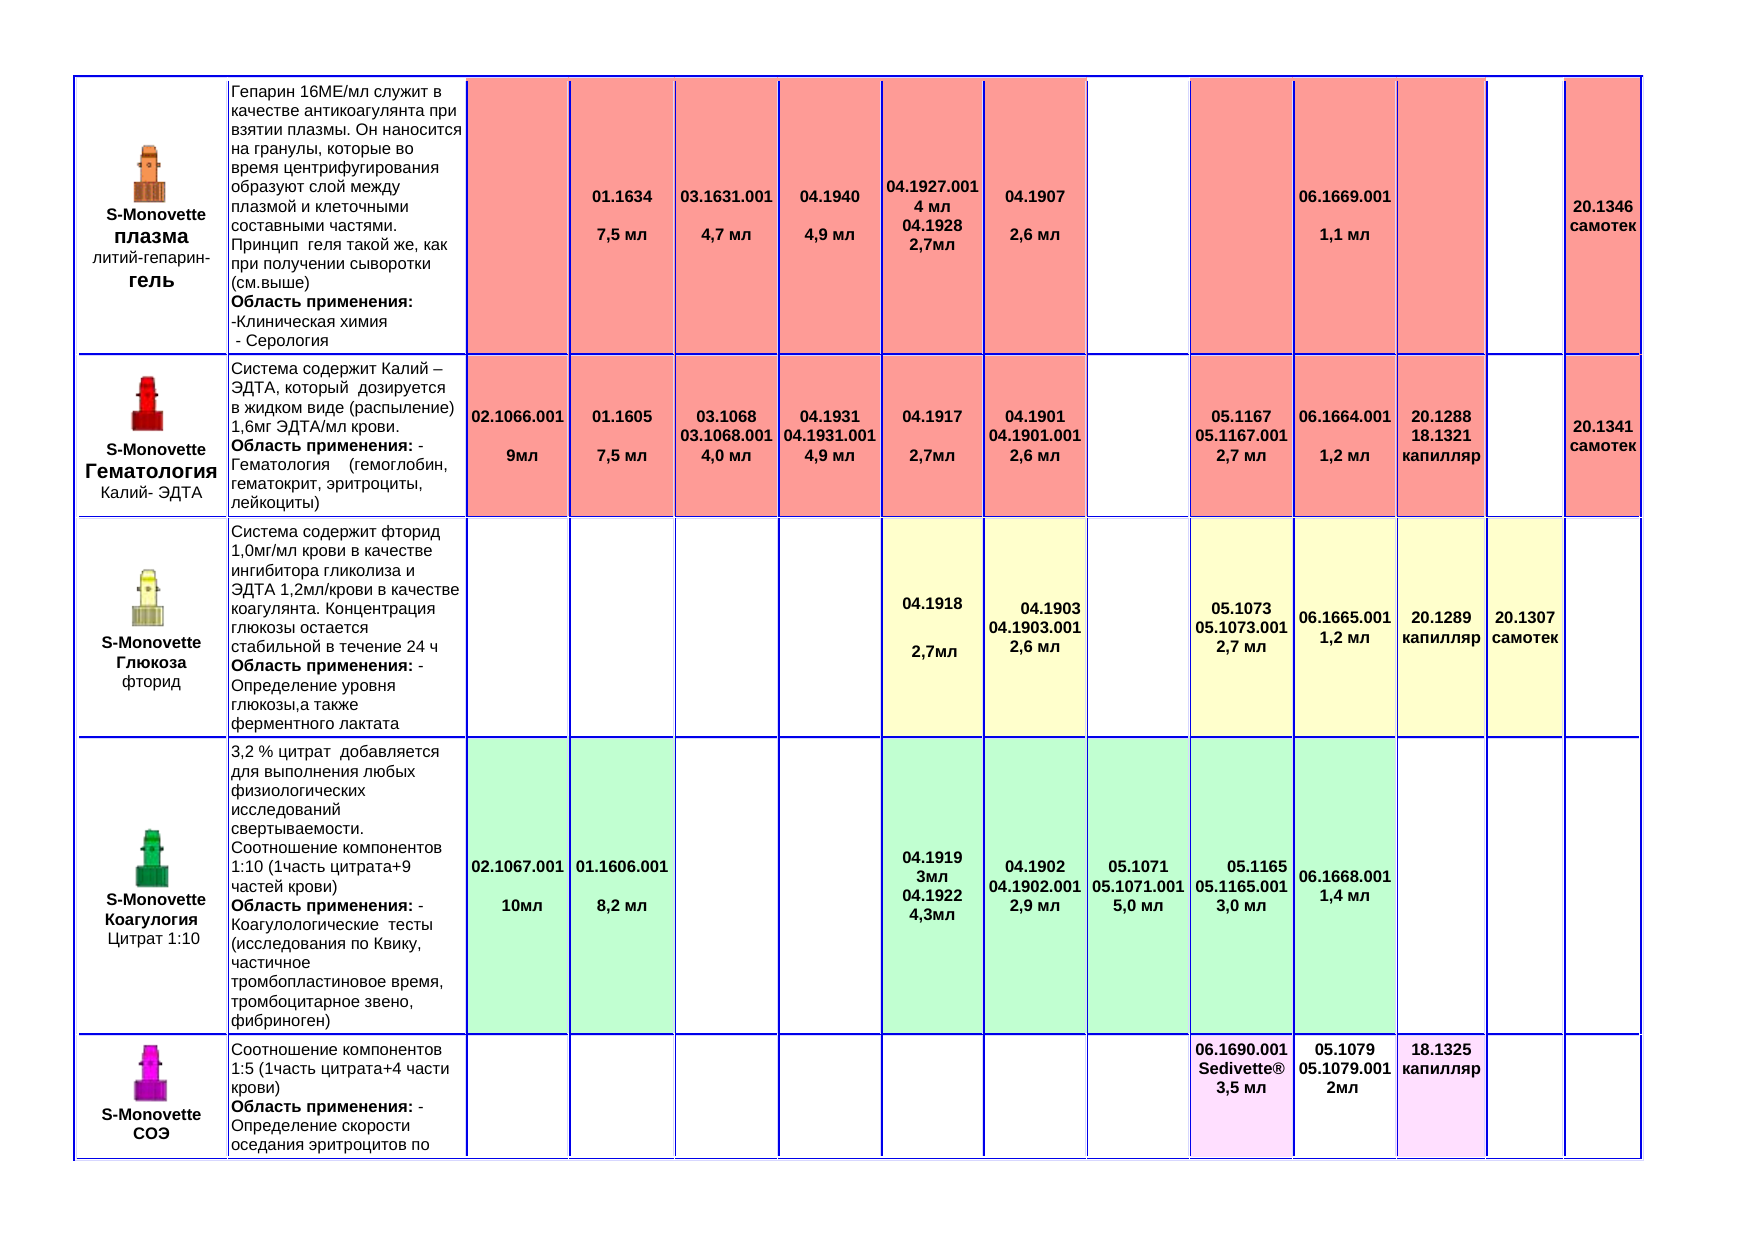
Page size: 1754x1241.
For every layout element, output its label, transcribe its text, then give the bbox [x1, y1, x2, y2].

table_cell 03.1068 03.1068.001 4,0 мл [676, 356, 777, 516]
table_cell Гепарин 16МЕ/мл служит в качестве антикоагулянта при взятии плазмы. Он наносится на гранулы, которые во время центрифугирования образуют слой между плазмой и клеточными составными частями. Принцип геля такой же, как при получении сыворотки (см.выше) Область применения: -Клиническая химия - Серология [228, 78, 466, 353]
table_cell 20.1289 капилляр [1398, 519, 1484, 736]
table_cell 04.1903 04.1903.001 2,6 мл [985, 519, 1085, 736]
table_cell 04.1918 2,7мл [883, 519, 982, 736]
table_cell 18.1325 капилляр [1396, 1033, 1486, 1157]
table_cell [228, 1036, 466, 1157]
table_cell Система содержит фторид 1,0мг/мл крови в качестве ингибитора гликолиза и ЭДТА 1,2мл/крови в качестве коагулянта. Концентрация глюкозы остается стабильной в течение 24 ч Область применения: -Определение уровня глюкозы,а также ферментного лактата [229, 519, 465, 736]
table_cell [780, 739, 880, 1033]
table_cell [466, 77, 569, 353]
table_cell [1488, 739, 1562, 1033]
table_cell S-Monovette Гематология Калий- ЭДТА [75, 353, 226, 516]
picture [131, 824, 172, 891]
table_cell 06.1668.001 1,4 мл [1295, 739, 1395, 1033]
table_cell S-Monovette Глюкоза фторид [75, 516, 228, 736]
table_cell [675, 1036, 778, 1157]
table_cell 06.1669.001 1,1 мл [1293, 78, 1396, 353]
table_cell 05.1167 05.1167.001 2,7 мл [1191, 356, 1292, 516]
picture [128, 370, 170, 436]
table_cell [75, 1033, 228, 1157]
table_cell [1293, 1036, 1396, 1157]
table_cell 03.1631.001 4,7 мл [675, 77, 778, 353]
table_cell [1087, 78, 1190, 353]
table_cell [780, 519, 880, 736]
table_cell [1088, 356, 1188, 516]
table_cell [1564, 1033, 1642, 1157]
table_cell 06.1665.001 1,2 мл [1295, 519, 1395, 736]
table_cell [571, 519, 673, 736]
table_cell 04.1919 3мл 04.1922 4,3мл [883, 739, 982, 1033]
table_cell [1564, 516, 1642, 736]
table_cell 3,2 % цитрат добавляется для выполнения любых физиологических исследований свертываемости. Соотношение компонентов 1:10 (1часть цитрата+9 частей крови) Область применения: -Коагулологические тесты (исследования по Квику, частичное тромбопластиновое время, тромбоцитарное звено, фибриноген) [229, 739, 465, 1033]
table_cell [1190, 77, 1293, 353]
table_cell [676, 519, 777, 736]
table_cell 04.1917 2,7мл [883, 356, 982, 516]
table_cell [1396, 77, 1486, 353]
table_cell [881, 1036, 983, 1157]
table_cell [569, 1036, 675, 1157]
table_cell [1087, 1036, 1190, 1157]
picture [131, 139, 172, 206]
table_cell [983, 1036, 1087, 1157]
table_cell [466, 1033, 569, 1157]
table_cell 20.1288 18.1321 капилляр [1398, 356, 1484, 516]
table_cell 04.1901 04.1901.001 2,6 мл [985, 356, 1085, 516]
table_cell 20.1341 самотек [1566, 353, 1642, 516]
table_cell 20.1346 самотек [1564, 78, 1640, 353]
table_cell 20.1307 самотек [1488, 519, 1562, 736]
table_cell Система содержит Калий –ЭДТА, который дозируется в жидком виде (распыление) 1,6мг ЭДТА/мл крови. Область применения: -Гематология (гемоглобин, гематокрит, эритроциты, лейкоциты) [229, 356, 465, 516]
table_cell 04.1940 4,9 мл [778, 78, 881, 353]
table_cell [1190, 1036, 1293, 1157]
table_cell 05.1165 05.1165.001 3,0 мл [1191, 739, 1292, 1033]
table_cell [1088, 519, 1188, 736]
picture [131, 1039, 172, 1105]
table_cell [1566, 736, 1640, 1033]
table_cell S-Monovette плазма литий-гепарин-гель [77, 78, 228, 353]
table_cell 05.1071 05.1071.001 5,0 мл [1088, 739, 1188, 1033]
table_cell [1488, 356, 1562, 516]
table_cell [676, 739, 777, 1033]
table_cell 01.1634 7,5 мл [569, 78, 675, 353]
table_cell 01.1606.001 8,2 мл [571, 739, 673, 1033]
table_cell [1486, 1033, 1564, 1157]
table_cell [1398, 739, 1484, 1033]
table_cell 02.1066.001 9мл [468, 356, 567, 516]
picture [129, 564, 169, 630]
table_cell 04.1902 04.1902.001 2,9 мл [985, 739, 1085, 1033]
table_cell [468, 519, 567, 736]
table_cell 04.1907 2,6 мл [983, 78, 1087, 353]
table_cell S-Monovette Коагулогия Цитрат 1:10 [77, 736, 226, 1033]
table_cell 05.1073 05.1073.001 2,7 мл [1191, 519, 1292, 736]
table_cell 04.1927.001 4 мл 04.1928 2,7мл [881, 78, 983, 353]
table_cell 04.1931 04.1931.001 4,9 мл [780, 356, 880, 516]
table_cell 06.1664.001 1,2 мл [1295, 356, 1395, 516]
table_cell [1486, 77, 1564, 353]
table_cell 02.1067.001 10мл [468, 739, 567, 1033]
table_cell [778, 1036, 881, 1157]
table_cell 01.1605 7,5 мл [571, 356, 673, 516]
